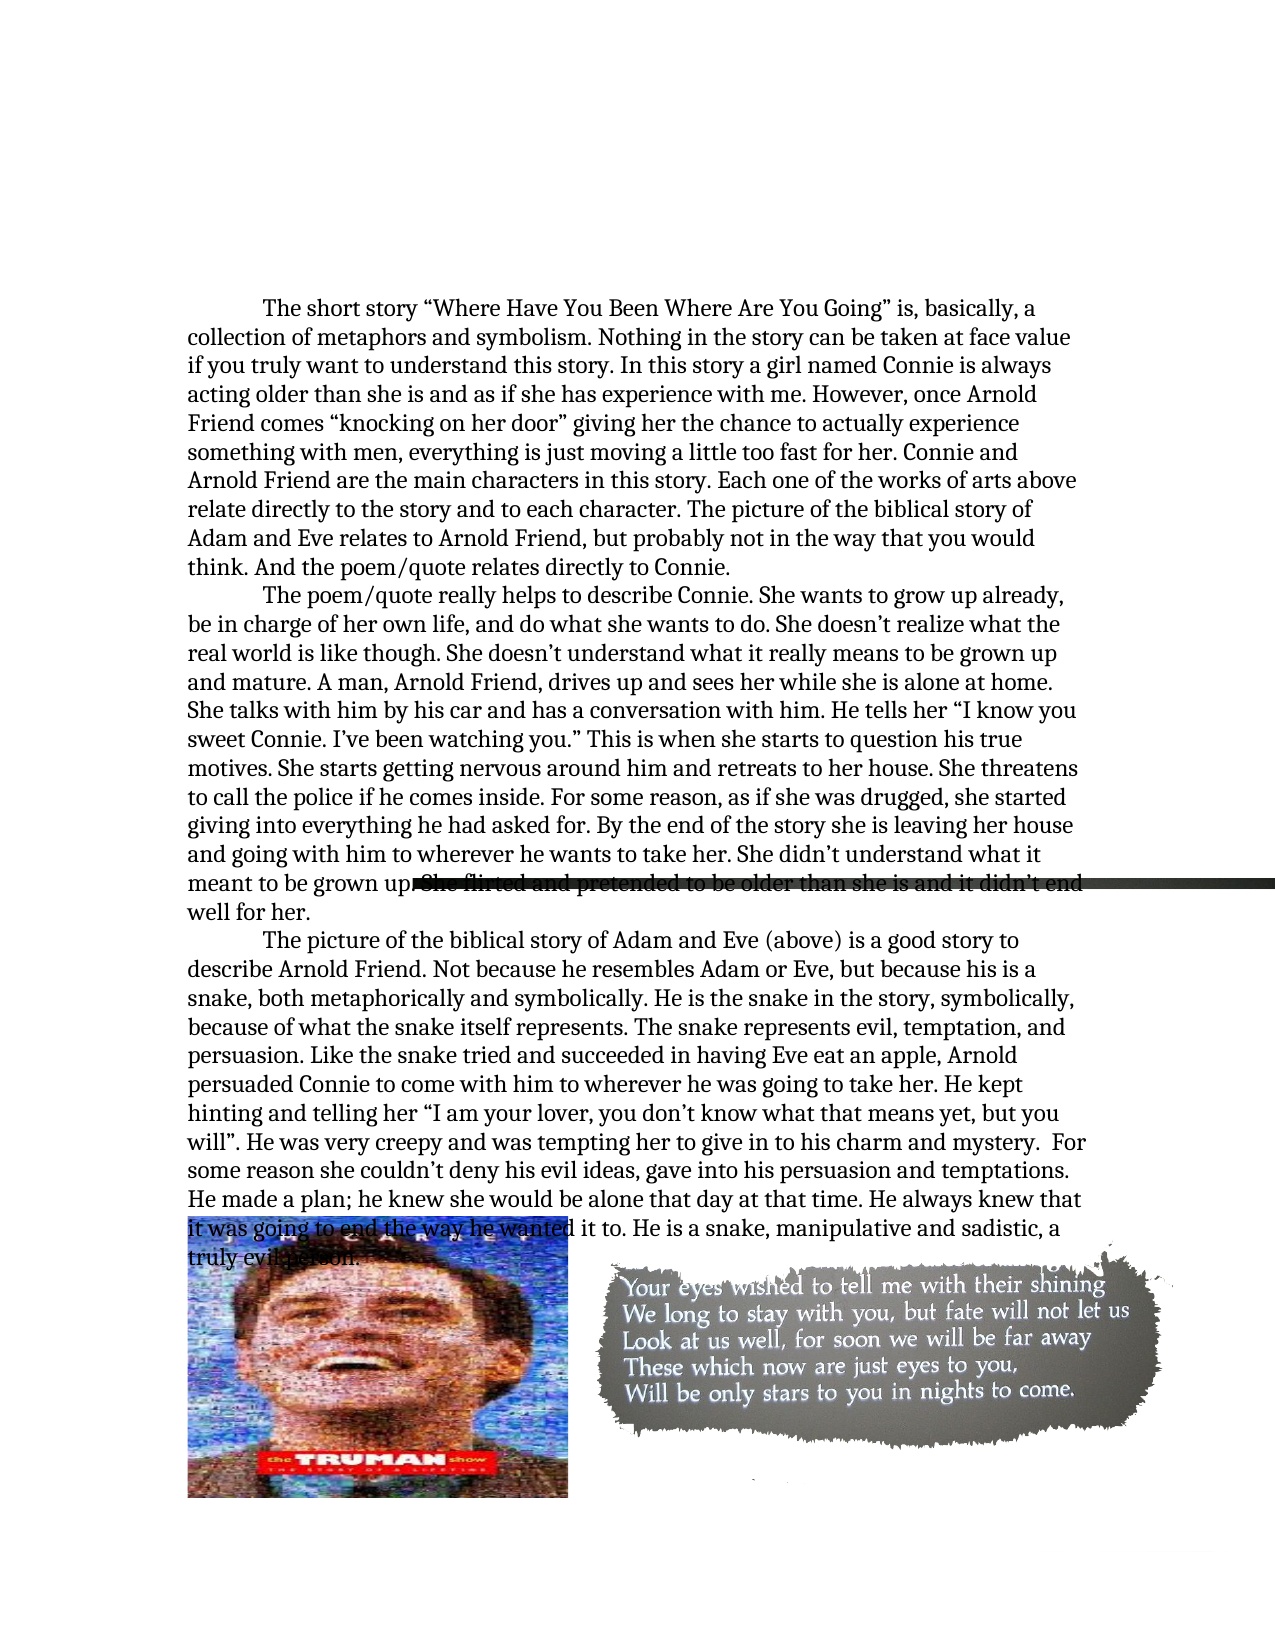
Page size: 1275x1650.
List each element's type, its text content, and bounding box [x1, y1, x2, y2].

text The short story “Where Have You Been Where Are You Going” is, basically, a collection of metaphors and symbolism. Nothing in the story can be taken at face value if you truly want to understand this story. In this story a girl named Connie is always acting older than she is and as if she has experience with me. However, once Arnold Friend comes “knocking on her door” giving her the chance to actually experience something with men, everything is just moving a little too fast for her. Connie and Arnold Friend are the main characters in this story. Each one of the works of arts above relate directly to the story and to each character. The picture of the biblical story of Adam and Eve relates to Arnold Friend, but probably not in the way that you would think. And the poem/quote relates directly to Connie. [187, 294, 1087, 581]
text The poem/quote really helps to describe Connie. She wants to grow up already, be in charge of her own life, and do what she wants to do. She doesn’t realize what the real world is like though. She doesn’t understand what it really means to be grown up and mature. A man, Arnold Friend, drives up and sees her while she is alone at home. She talks with him by his car and has a conversation with him. He tells her “I know you sweet Connie. I’ve been watching you.” This is when she starts to question his true motives. She starts getting nervous around him and retreats to her house. She threatens to call the police if he comes inside. For some reason, as if she was drugged, she started giving into everything he had asked for. By the end of the story she is leaving her house and going with him to wherever he wants to take her. She didn’t understand what it meant to be grown up. She flirted and pretended to be older than she is and it didn’t end well for her. [187, 581, 1087, 926]
text The picture of the biblical story of Adam and Eve (above) is a good story to describe Arnold Friend. Not because he resembles Adam or Eve, but because his is a snake, both metaphorically and symbolically. He is the snake in the story, symbolically, because of what the snake itself represents. The snake represents evil, temptation, and persuasion. Like the snake tried and succeeded in having Eve eat an apple, Arnold persuaded Connie to come with him to wherever he was going to take her. He kept hinting and telling her “I am your lover, you don’t know what that means yet, but you will”. He was very creepy and was tempting her to give in to his charm and mystery. For some reason she couldn’t deny his evil ideas, gave into his persuasion and temptations. He made a plan; he knew she would be alone that day at that time. He always knew that it was going to end the way he wanted it to. He is a snake, manipulative and sadistic, a truly evil person. [187, 926, 1087, 1271]
picture [187, 878, 1275, 1552]
